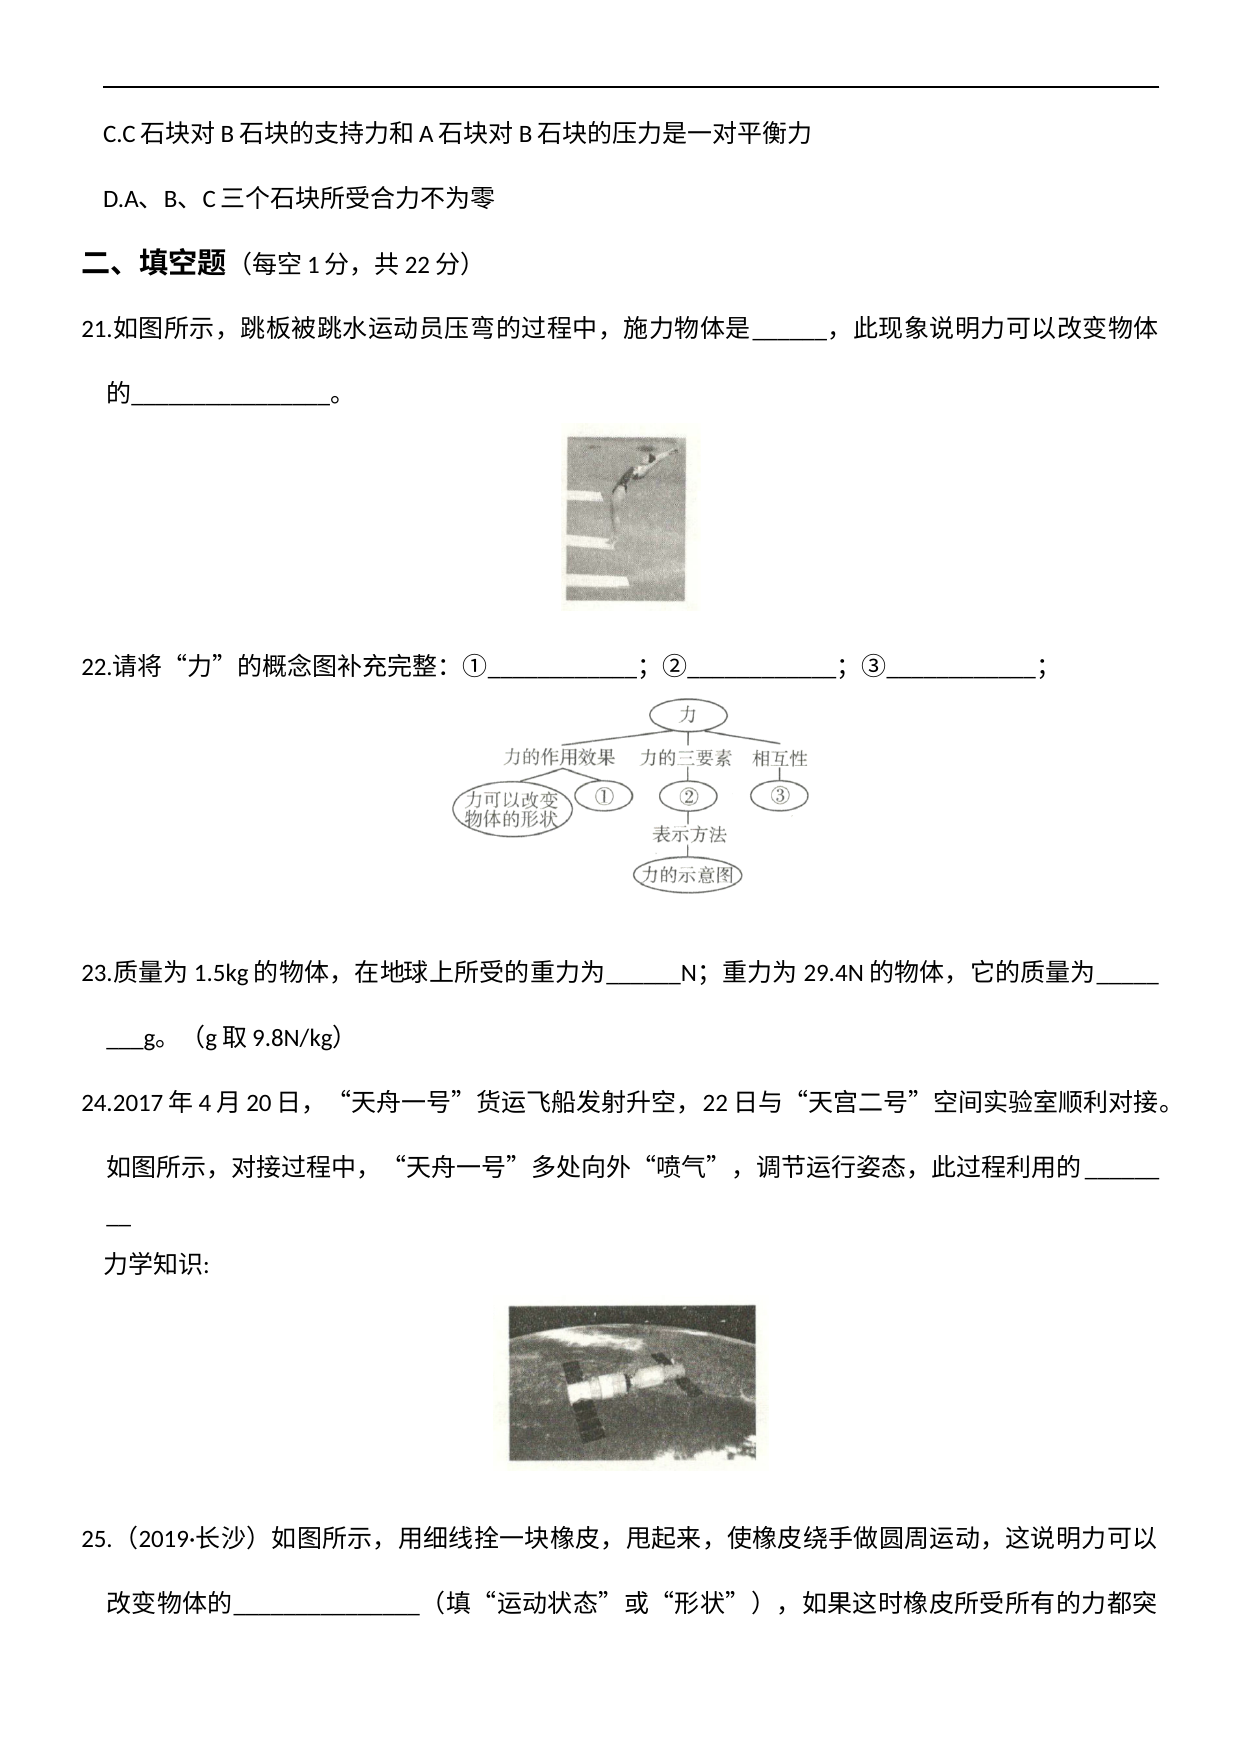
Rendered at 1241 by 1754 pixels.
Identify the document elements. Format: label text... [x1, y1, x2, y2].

text 力学知识: [103, 1230, 1159, 1295]
text 22.请将“力”的概念图补充完整：①____________；②____________；③____________； [81, 632, 1159, 697]
text 二、填空题（每空1分，共22分） [81, 229, 1159, 294]
text 21.如图所示，跳板被跳水运动员压弯的过程中，施力物体是______，此现象说明力可以改变物体的________________。 [81, 294, 1159, 424]
picture [561, 423, 701, 611]
text D.A、B、C三个石块所受合力不为零 [103, 164, 1159, 229]
text C.C石块对B石块的支持力和A石块对B石块的压力是一对平衡力 [103, 99, 1159, 164]
picture [493, 1295, 769, 1471]
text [81, 1504, 1159, 1634]
text 23.质量为1.5kg的物体，在地球上所受的重力为______N；重力为29.4N的物体，它的质量为________g。（g取9.8N/kg） [81, 938, 1159, 1068]
picture [451, 697, 811, 896]
text 24.2017年4月20日，“天舟一号”货运飞船发射升空，22日与“天宫二号”空间实验室顺利对接。如图所示，对接过程中，“天舟一号”多处向外“喷气”，调节运行姿态，此过程利用的________ [81, 1068, 1159, 1230]
